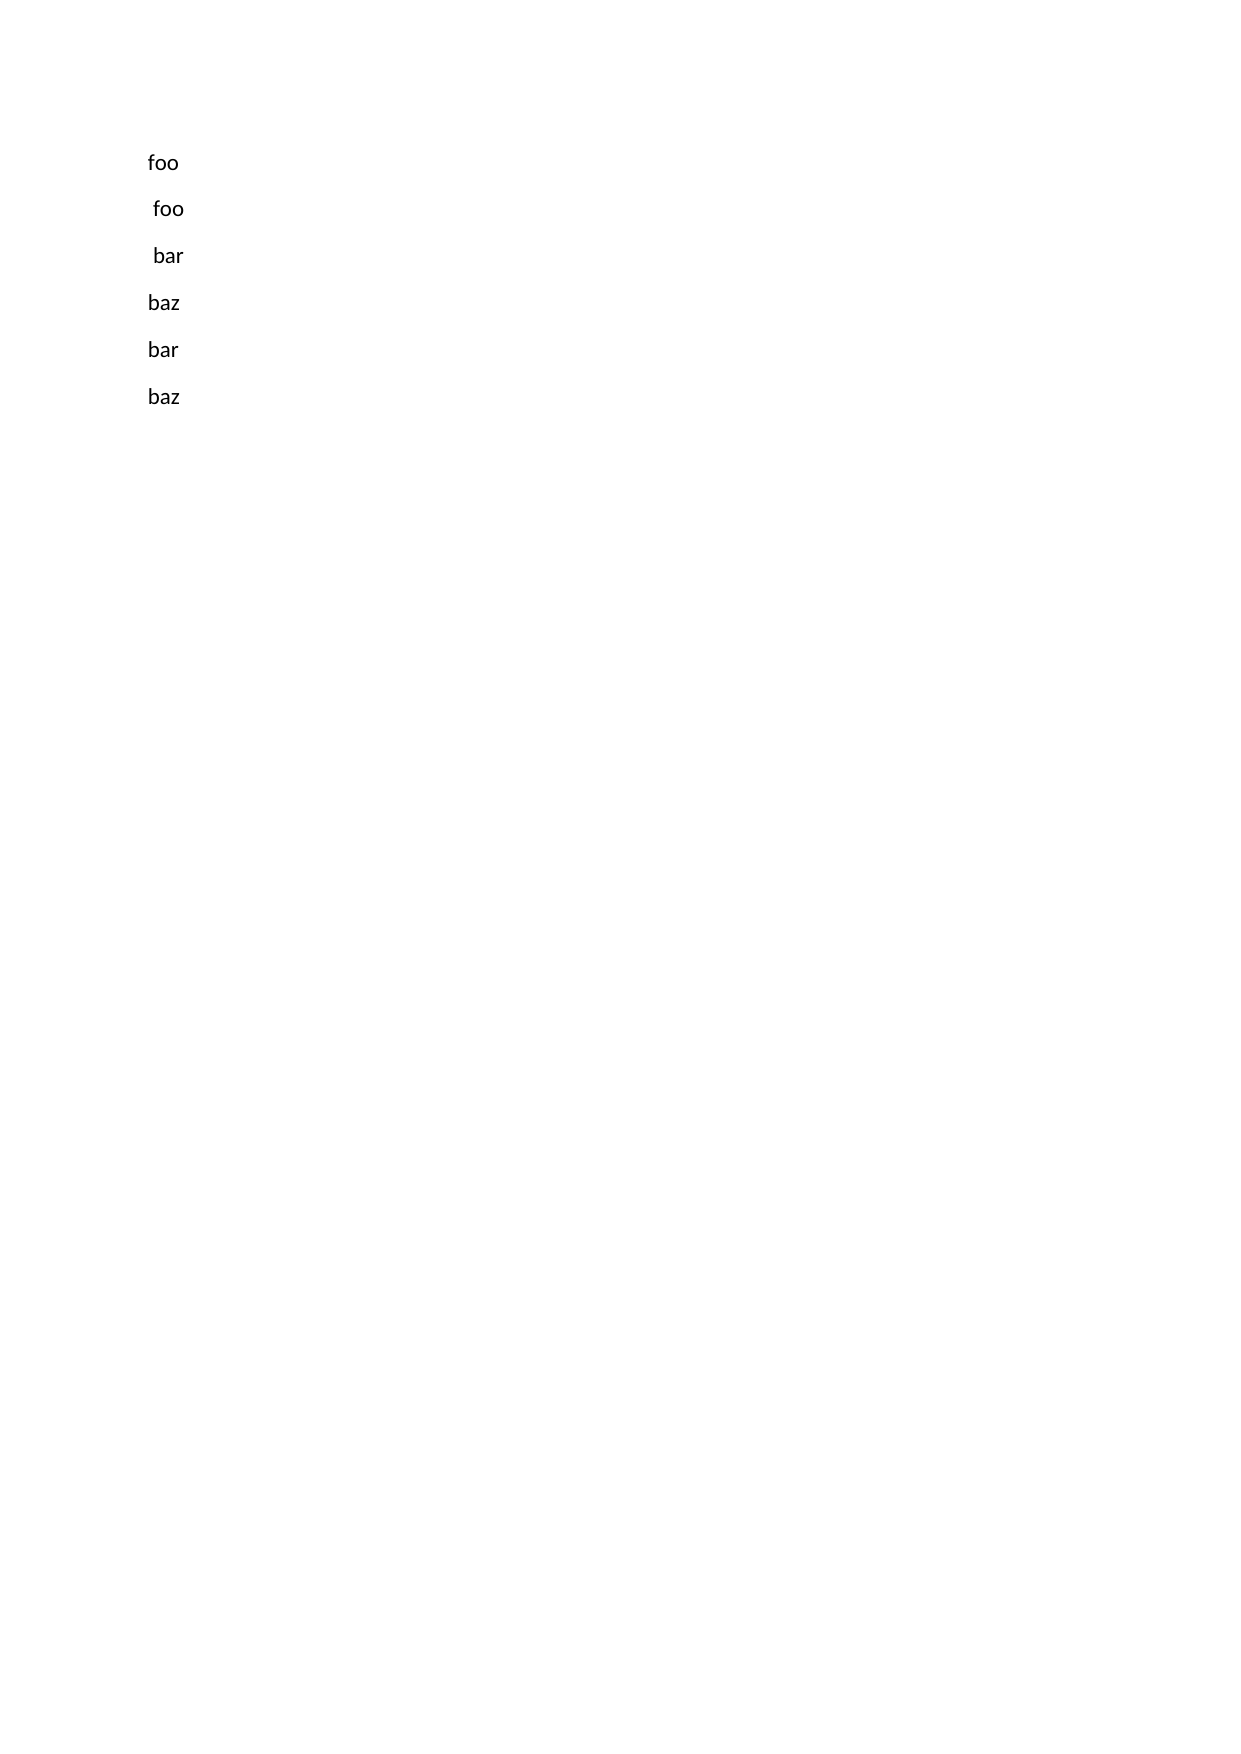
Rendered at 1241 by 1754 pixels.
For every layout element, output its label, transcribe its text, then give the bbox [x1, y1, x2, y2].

text bar [148, 335, 1093, 363]
text baz [148, 382, 1093, 410]
text bar [148, 241, 1093, 269]
text baz [148, 288, 1093, 316]
text foo [148, 194, 1093, 222]
